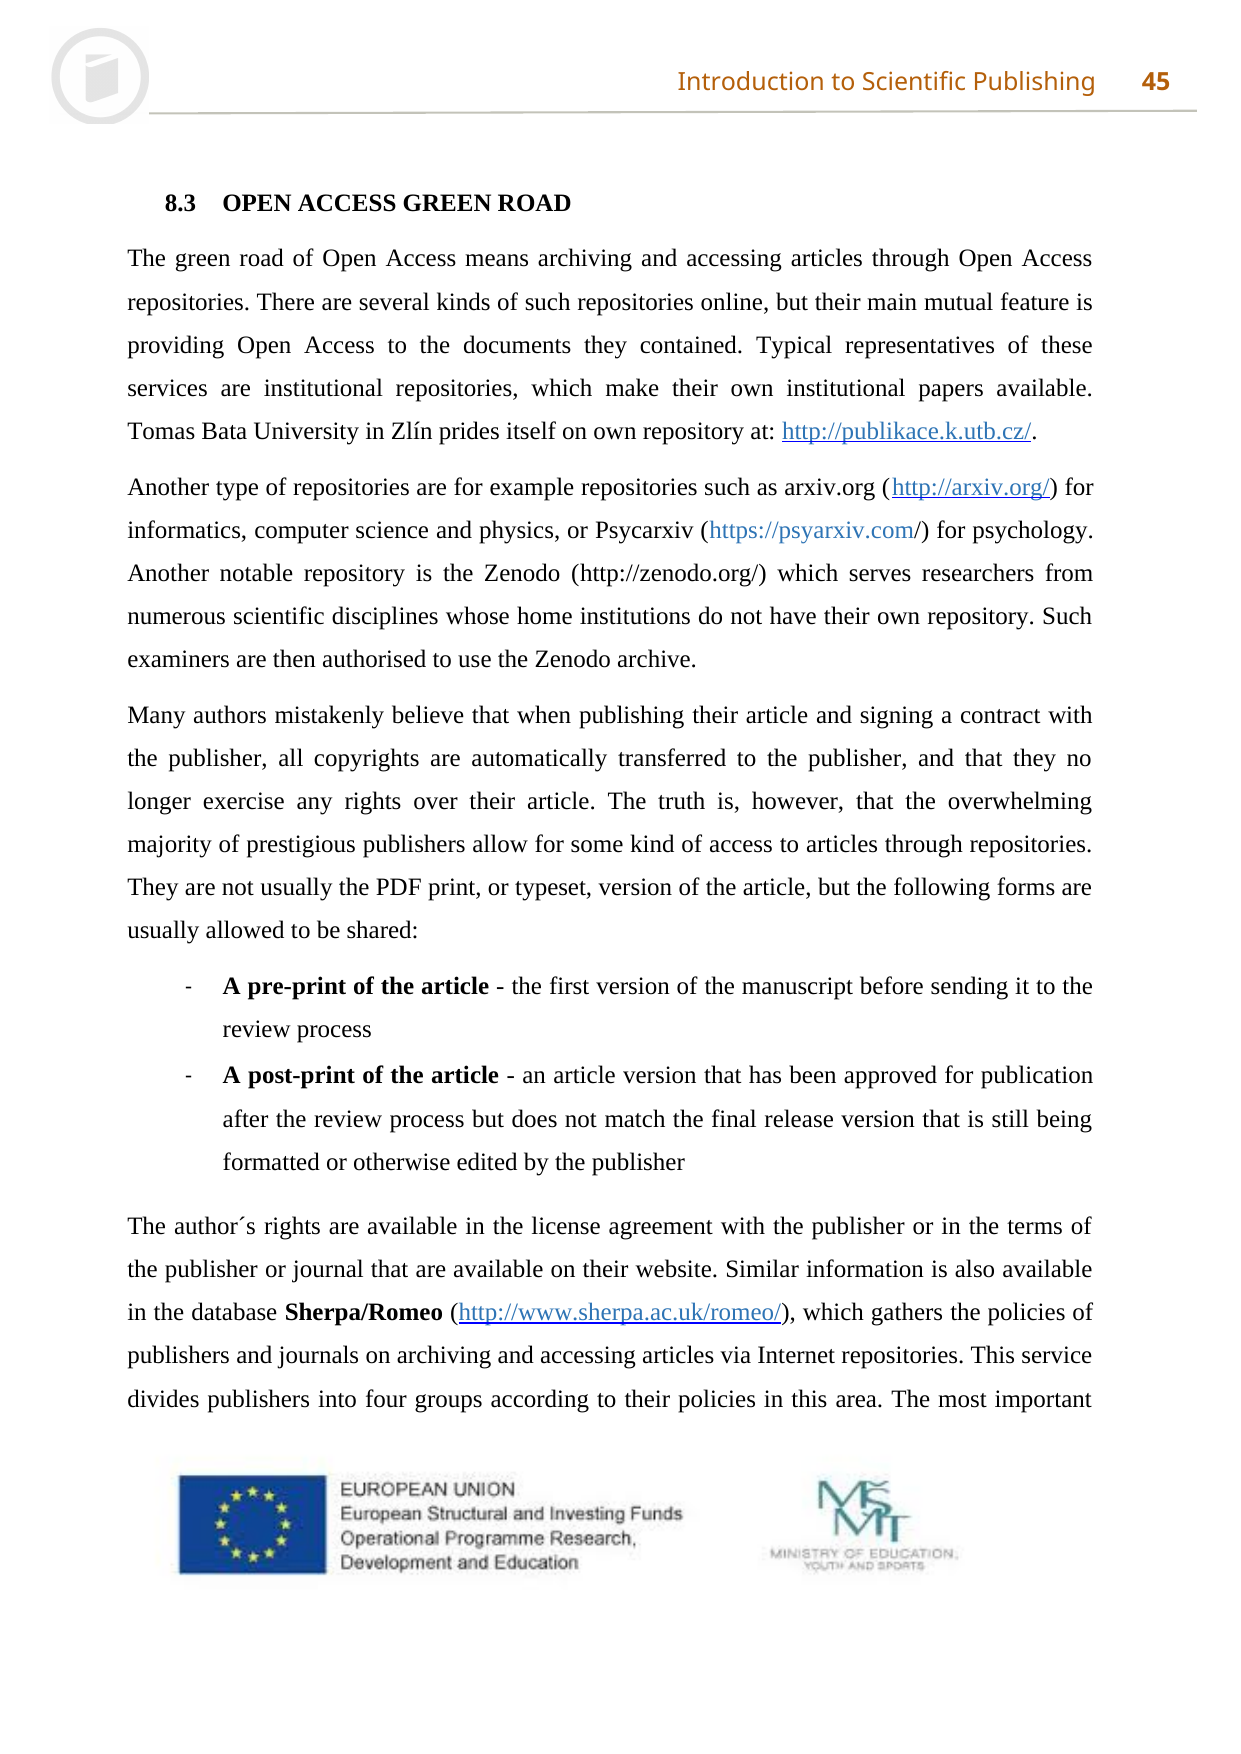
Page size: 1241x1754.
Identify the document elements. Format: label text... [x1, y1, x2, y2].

list A pre-print of the article - the first version of the manuscript before sending it to the review process [185, 971, 1094, 1043]
list A post-print of the article - an article version that has been approved for publication after the review process but does not match the final release version that is still being formatted or otherwise edited by the publisher [185, 1060, 1094, 1176]
text The green road of Open Access means archiving and accessing articles through Open Access repositories. There are several kinds of such repositories online, but their main mutual feature is providing Open Access to the documents they contained. Typical representatives of these services are institutional repositories, which make their own institutional papers available. Tomas Bata University in Zlín prides itself on own repository at: http://publikace.k.utb.cz/. [127, 243, 1094, 445]
text Many authors mistakenly believe that when publishing their article and signing a contract with the publisher, all copyrights are automatically transferred to the publisher, and that they no longer exercise any rights over their article. The truth is, however, that the overwhelming majority of prestigious publishers allow for some kind of access to articles through repositories. They are not usually the PDF print, or typeset, version of the article, but the following forms are usually allowed to be shared: [127, 700, 1093, 944]
picture [127, 1428, 1001, 1623]
text Another type of repositories are for example repositories such as arxiv.org (http://arxiv.org/) for informatics, computer science and physics, or Psycarxiv (https://psyarxiv.com/) for psychology. Another notable repository is the Zenodo (http://zenodo.org/) which serves researchers from numerous scientific disciplines whose home institutions do not have their own repository. Such examiners are then authorised to use the Zenodo archive. [127, 472, 1094, 673]
subtitle OPEN ACCESS GREEN ROAD [164, 188, 1111, 217]
